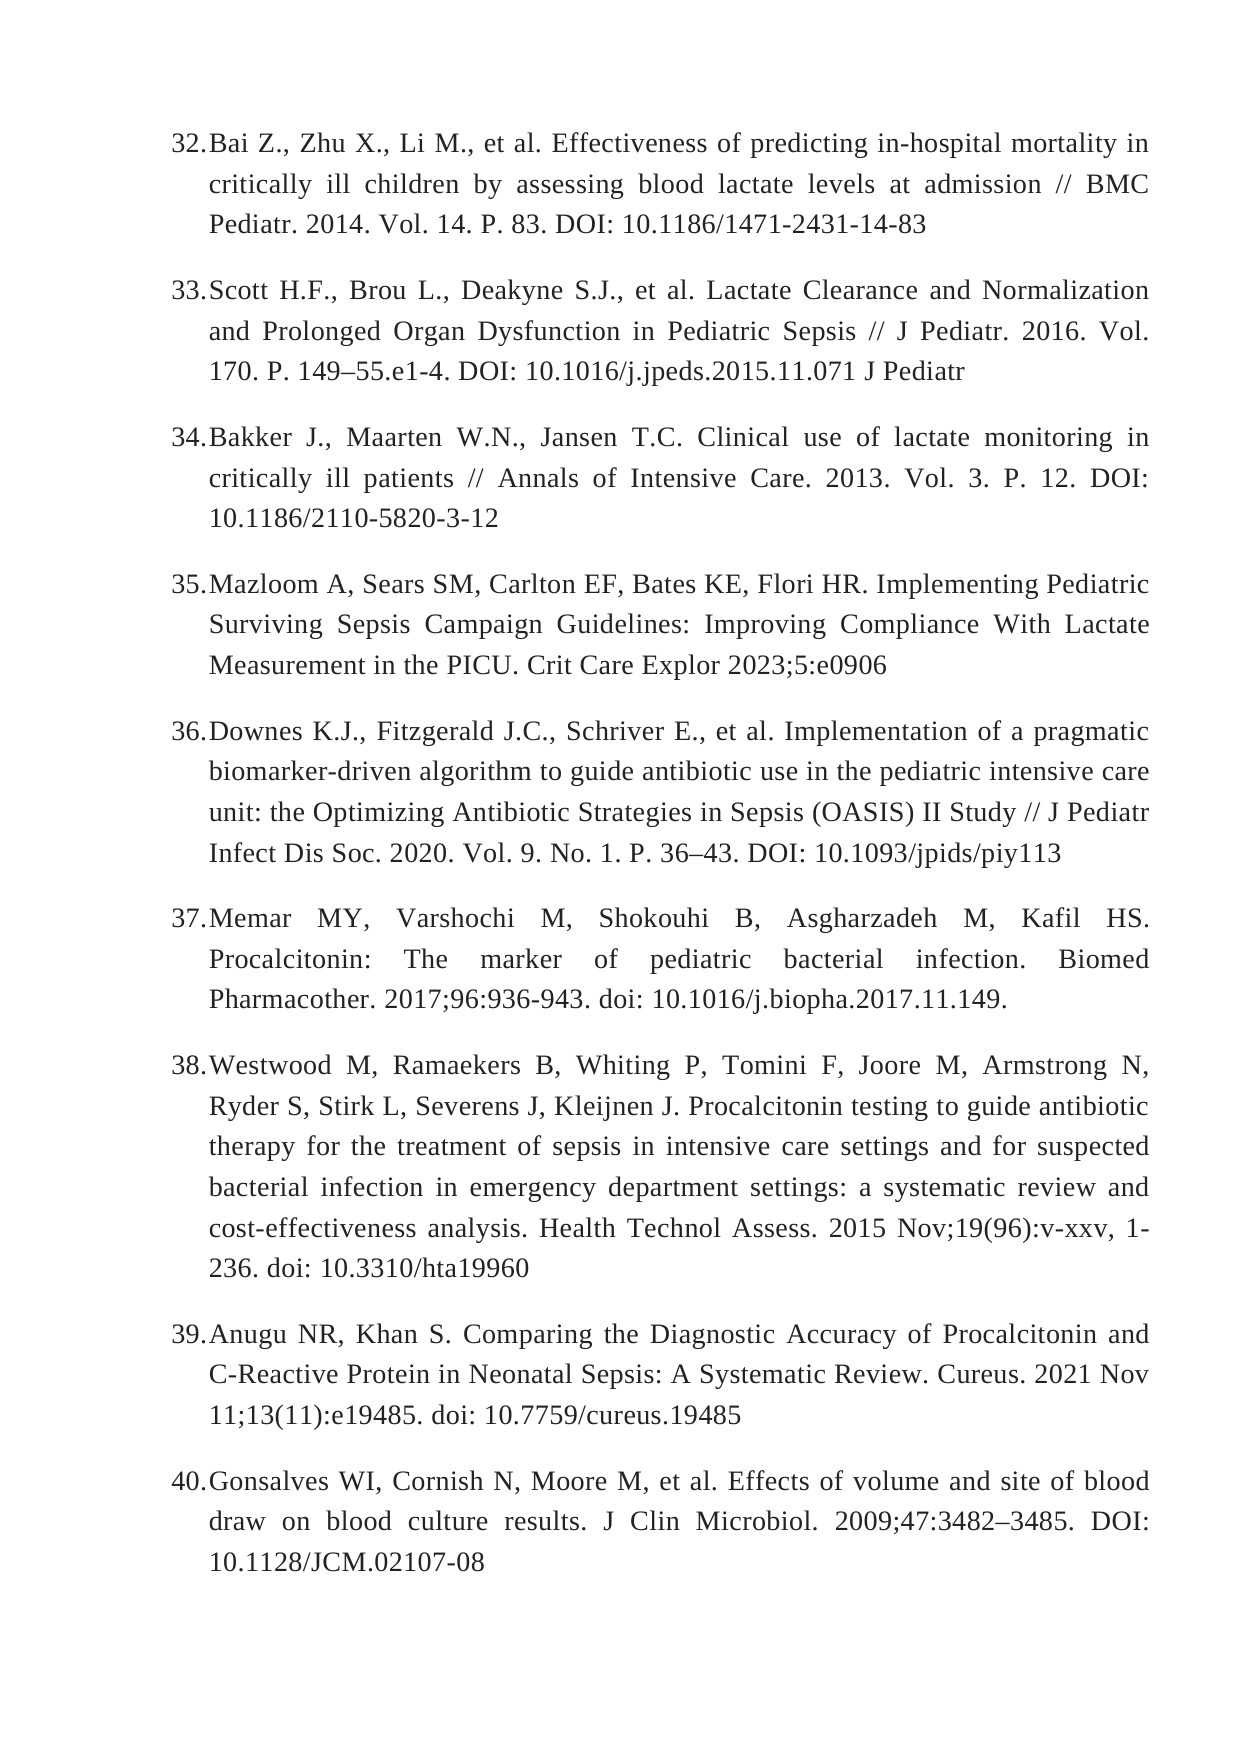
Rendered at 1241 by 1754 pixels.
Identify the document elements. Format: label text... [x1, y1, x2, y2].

list Mazloom A, Sears SM, Carlton EF, Bates KE, Flori HR. Implementing Pediatric Surviving Sepsis Campaign Guidelines: Improving Compliance With Lactate Measurement in the PICU. Crit Care Explor 2023;5:e0906 [171, 559, 1152, 681]
list Bai Z., Zhu X., Li M., et al. Effectiveness of predicting in-hospital mortality in critically ill children by assessing blood lactate levels at admission // BMC Pediatr. 2014. Vol. 14. P. 83. DOI: 10.1186/1471-2431-14-83 [171, 118, 1152, 240]
list Gonsalves WI, Cornish N, Moore M, et al. Effects of volume and site of blood draw on blood culture results. J Clin Microbiol. 2009;47:3482–3485. DOI: 10.1128/JCM.02107-08 [171, 1456, 1152, 1577]
list Memar MY, Varshochi M, Shokouhi B, Asgharzadeh M, Kafil HS. Procalcitonin: The marker of pediatric bacterial infection. Biomed Pharmacother. 2017;96:936-943. doi: 10.1016/j.biopha.2017.11.149. [171, 893, 1152, 1015]
list Bakker J., Maarten W.N., Jansen T.C. Clinical use of lactate monitoring in critically ill patients // Annals of Intensive Care. 2013. Vol. 3. P. 12. DOI: 10.1186/2110-5820-3-12 [171, 412, 1152, 534]
list Westwood M, Ramaekers B, Whiting P, Tomini F, Joore M, Armstrong N, Ryder S, Stirk L, Severens J, Kleijnen J. Procalcitonin testing to guide antibiotic therapy for the treatment of sepsis in intensive care settings and for suspected bacterial infection in emergency department settings: a systematic review and cost-effectiveness analysis. Health Technol Assess. 2015 Nov;19(96):v-xxv, 1-236. doi: 10.3310/hta19960 [171, 1040, 1152, 1284]
list Downes K.J., Fitzgerald J.C., Schriver E., et al. Implementation of a pragmatic biomarker-driven algorithm to guide antibiotic use in the pediatric intensive care unit: the Optimizing Antibiotic Strategies in Sepsis (OASIS) II Study // J Pediatr Infect Dis Soc. 2020. Vol. 9. No. 1. P. 36–43. DOI: 10.1093/jpids/piy113 [171, 706, 1152, 868]
list Anugu NR, Khan S. Comparing the Diagnostic Accuracy of Procalcitonin and C-Reactive Protein in Neonatal Sepsis: A Systematic Review. Cureus. 2021 Nov 11;13(11):e19485. doi: 10.7759/cureus.19485 [171, 1309, 1152, 1431]
list Scott H.F., Brou L., Deakyne S.J., et al. Lactate Clearance and Normalization and Prolonged Organ Dysfunction in Pediatric Sepsis // J Pediatr. 2016. Vol. 170. P. 149–55.e1-4. DOI: 10.1016/j.jpeds.2015.11.071 J Pediatr [171, 265, 1152, 387]
